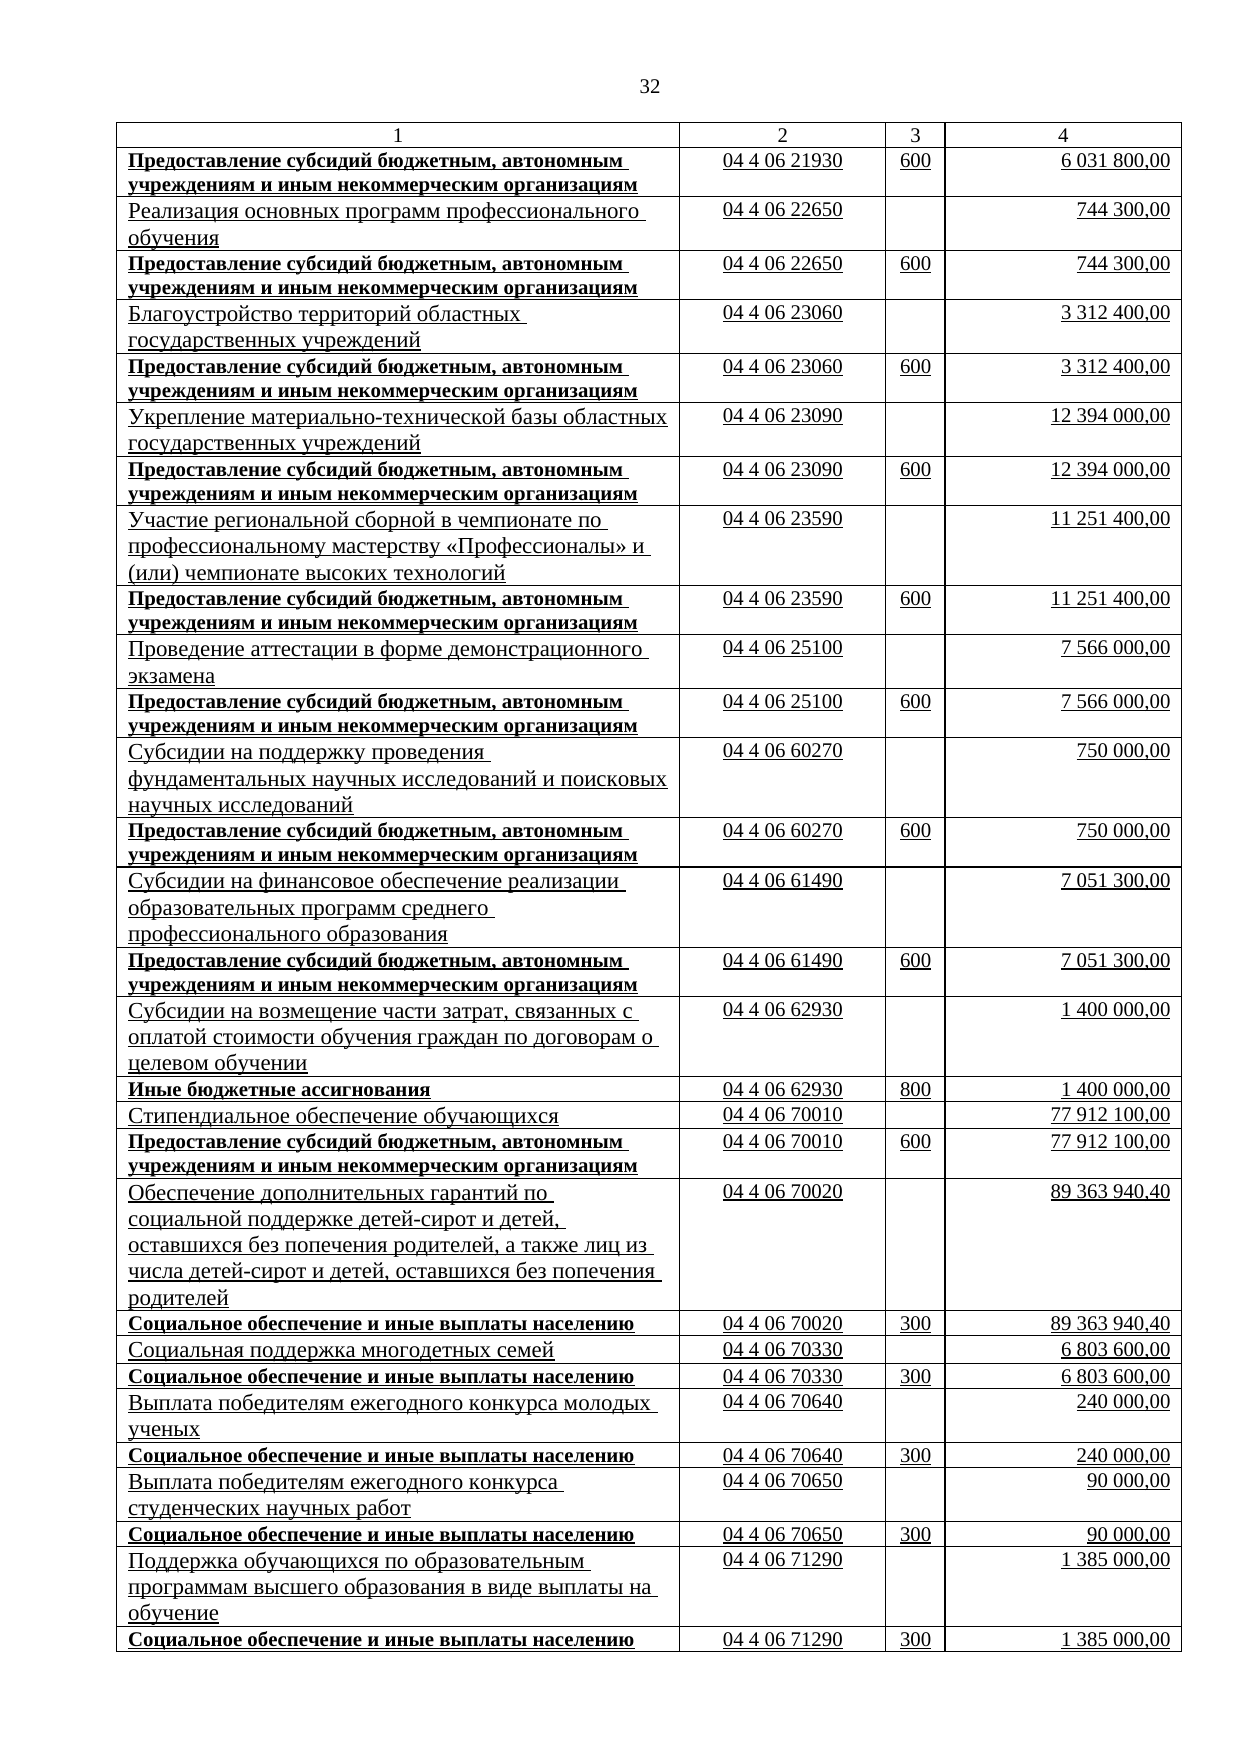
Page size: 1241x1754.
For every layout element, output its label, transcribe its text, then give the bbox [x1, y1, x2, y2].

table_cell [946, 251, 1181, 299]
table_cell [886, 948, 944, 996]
table_header 1 [117, 123, 679, 147]
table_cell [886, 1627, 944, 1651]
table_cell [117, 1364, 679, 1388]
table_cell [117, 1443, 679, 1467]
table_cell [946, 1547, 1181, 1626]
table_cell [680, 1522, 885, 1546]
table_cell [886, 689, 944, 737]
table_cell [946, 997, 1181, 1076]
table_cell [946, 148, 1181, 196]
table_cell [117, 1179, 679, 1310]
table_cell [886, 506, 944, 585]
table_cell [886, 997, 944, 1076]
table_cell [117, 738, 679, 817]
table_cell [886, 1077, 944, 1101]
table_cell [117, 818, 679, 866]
table_header 3 [886, 123, 944, 147]
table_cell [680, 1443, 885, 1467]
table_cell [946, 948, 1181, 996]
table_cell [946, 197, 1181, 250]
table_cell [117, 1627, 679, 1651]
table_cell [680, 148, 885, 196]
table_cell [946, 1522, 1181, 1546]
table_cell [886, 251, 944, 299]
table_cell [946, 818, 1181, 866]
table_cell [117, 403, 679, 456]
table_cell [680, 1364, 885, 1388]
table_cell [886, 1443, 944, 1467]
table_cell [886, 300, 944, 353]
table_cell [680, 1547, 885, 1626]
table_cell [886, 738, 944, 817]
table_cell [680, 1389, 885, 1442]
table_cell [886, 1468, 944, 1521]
table_header 2 [680, 123, 885, 147]
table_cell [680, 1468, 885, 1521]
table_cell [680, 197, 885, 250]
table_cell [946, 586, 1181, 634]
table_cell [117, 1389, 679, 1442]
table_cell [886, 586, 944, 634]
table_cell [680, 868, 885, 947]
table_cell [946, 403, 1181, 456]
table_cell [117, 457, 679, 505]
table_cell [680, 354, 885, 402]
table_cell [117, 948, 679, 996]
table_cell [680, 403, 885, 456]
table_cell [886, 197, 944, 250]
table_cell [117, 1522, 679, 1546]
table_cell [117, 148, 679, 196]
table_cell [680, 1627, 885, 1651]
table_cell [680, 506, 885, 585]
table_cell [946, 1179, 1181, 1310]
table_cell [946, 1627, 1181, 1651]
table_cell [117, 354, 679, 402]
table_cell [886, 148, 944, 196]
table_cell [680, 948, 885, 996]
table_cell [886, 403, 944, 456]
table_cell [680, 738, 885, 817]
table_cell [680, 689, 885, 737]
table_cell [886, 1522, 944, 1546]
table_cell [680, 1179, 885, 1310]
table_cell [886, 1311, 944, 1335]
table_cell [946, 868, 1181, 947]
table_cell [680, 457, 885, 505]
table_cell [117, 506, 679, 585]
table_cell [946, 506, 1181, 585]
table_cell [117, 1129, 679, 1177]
table_header 4 [946, 123, 1181, 147]
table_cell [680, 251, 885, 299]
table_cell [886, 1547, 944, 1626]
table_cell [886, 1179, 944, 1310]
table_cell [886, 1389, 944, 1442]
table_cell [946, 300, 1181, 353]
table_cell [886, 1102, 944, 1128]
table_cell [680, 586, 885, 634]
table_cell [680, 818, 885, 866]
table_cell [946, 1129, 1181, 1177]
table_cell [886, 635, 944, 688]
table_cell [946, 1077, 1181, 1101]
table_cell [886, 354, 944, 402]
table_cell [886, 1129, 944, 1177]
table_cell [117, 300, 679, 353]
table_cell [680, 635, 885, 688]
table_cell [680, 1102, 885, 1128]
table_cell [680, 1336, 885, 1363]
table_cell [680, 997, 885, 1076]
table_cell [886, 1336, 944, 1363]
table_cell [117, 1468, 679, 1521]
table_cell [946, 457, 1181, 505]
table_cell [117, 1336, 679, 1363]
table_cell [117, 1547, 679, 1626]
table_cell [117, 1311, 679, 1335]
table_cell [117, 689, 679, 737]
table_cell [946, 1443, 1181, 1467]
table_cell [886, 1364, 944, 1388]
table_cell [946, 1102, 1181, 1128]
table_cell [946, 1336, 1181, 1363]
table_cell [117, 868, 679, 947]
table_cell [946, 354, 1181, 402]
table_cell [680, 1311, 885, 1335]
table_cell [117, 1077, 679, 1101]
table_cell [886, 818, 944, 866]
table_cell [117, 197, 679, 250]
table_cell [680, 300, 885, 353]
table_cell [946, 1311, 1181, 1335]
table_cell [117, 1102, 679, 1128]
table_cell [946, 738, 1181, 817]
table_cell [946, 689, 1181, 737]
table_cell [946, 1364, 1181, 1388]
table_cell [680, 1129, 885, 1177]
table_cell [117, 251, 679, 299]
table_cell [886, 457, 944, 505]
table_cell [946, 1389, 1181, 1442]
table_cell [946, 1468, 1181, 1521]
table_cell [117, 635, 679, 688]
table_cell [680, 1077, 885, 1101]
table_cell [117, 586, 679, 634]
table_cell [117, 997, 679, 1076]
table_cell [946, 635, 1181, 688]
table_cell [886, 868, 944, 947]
